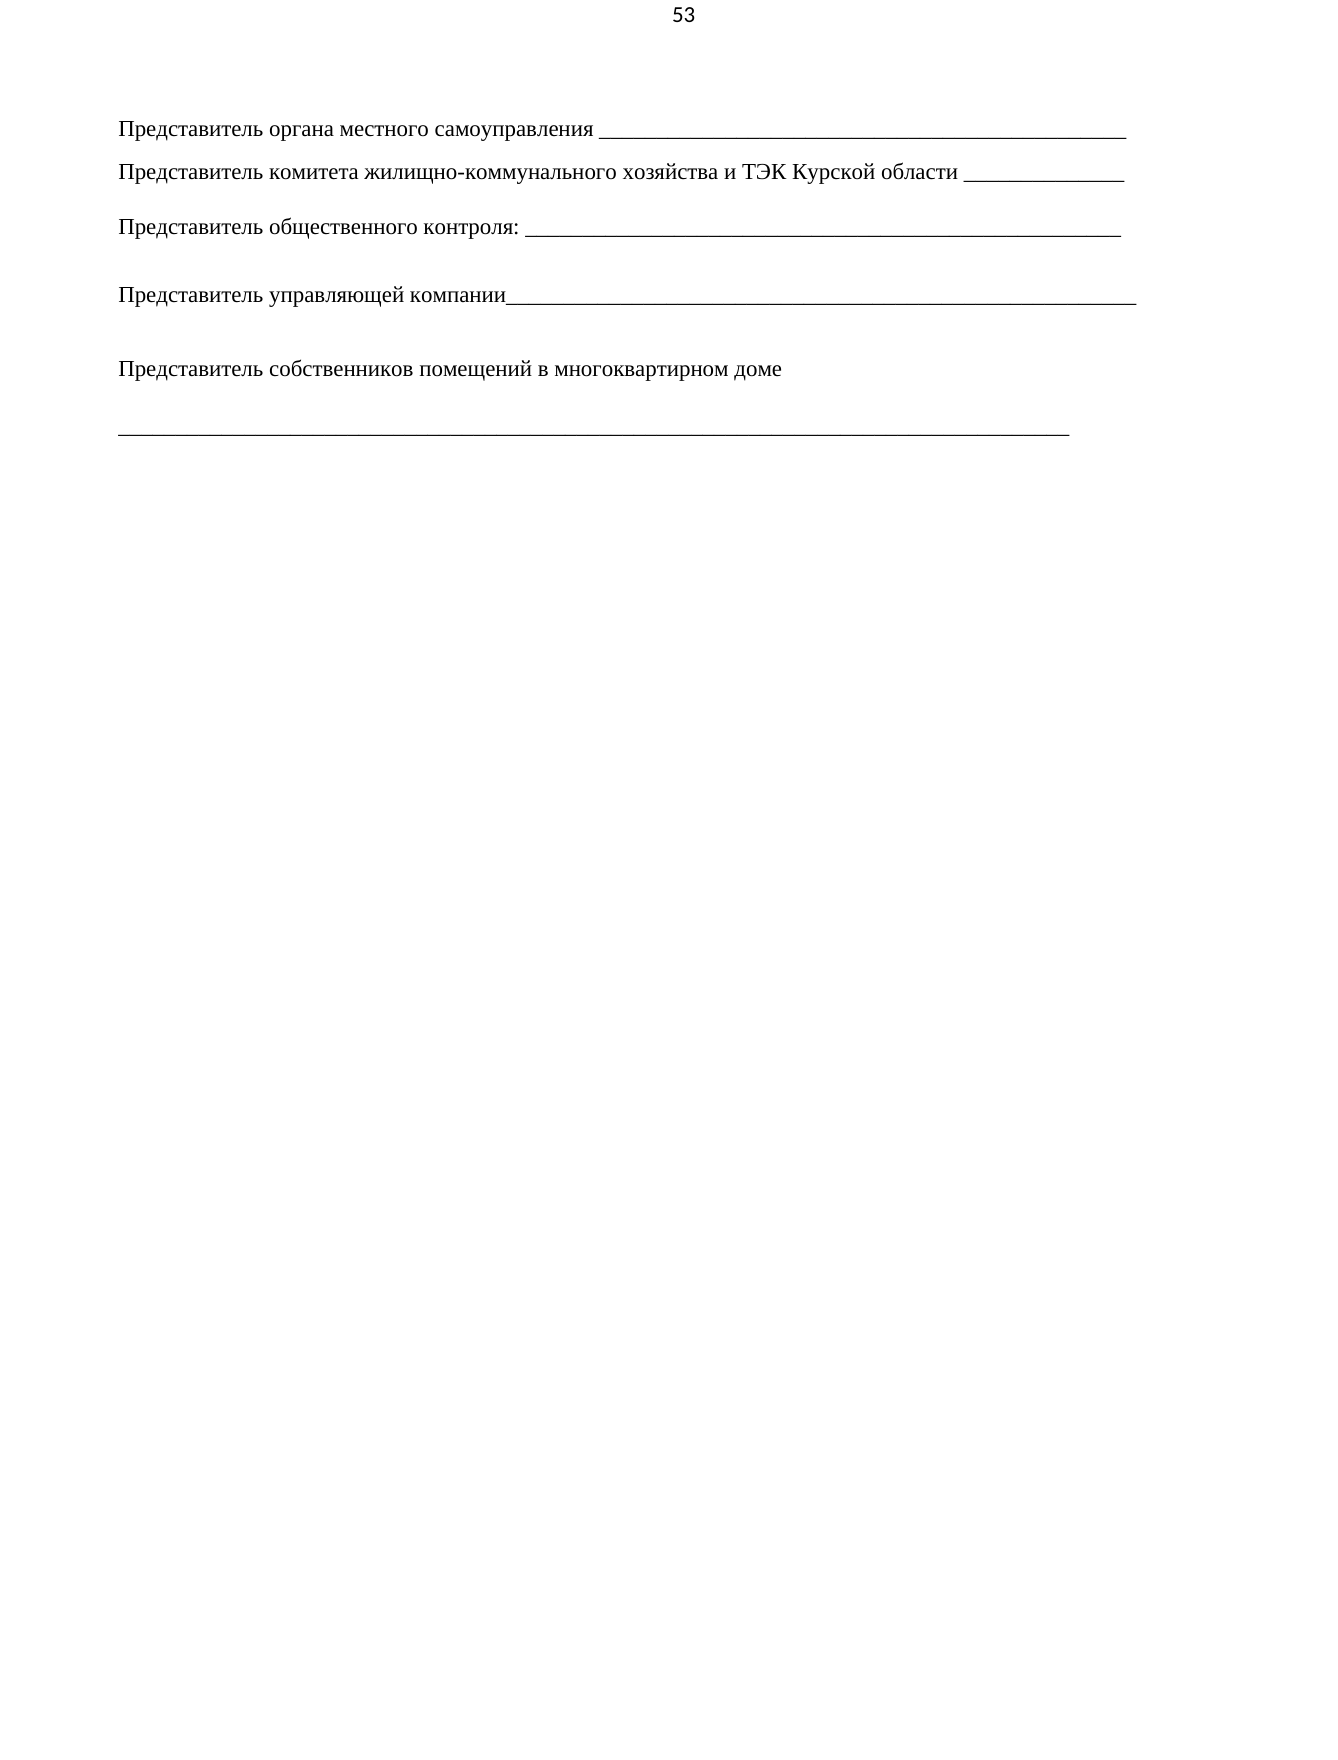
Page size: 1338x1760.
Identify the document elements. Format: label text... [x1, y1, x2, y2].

text Представитель общественного контроля: ____________________________________________________ [118, 216, 1240, 239]
text Представитель комитета жилищно-коммунального хозяйства и ТЭК Курской области ______________ [118, 158, 1240, 184]
text Представитель управляющей компании_______________________________________________________ [118, 257, 1240, 314]
text Представитель собственников помещений в многоквартирном доме ___________________________________________________________________________________ [118, 331, 1240, 444]
text Представитель органа местного самоуправления ______________________________________________ [118, 118, 1240, 141]
